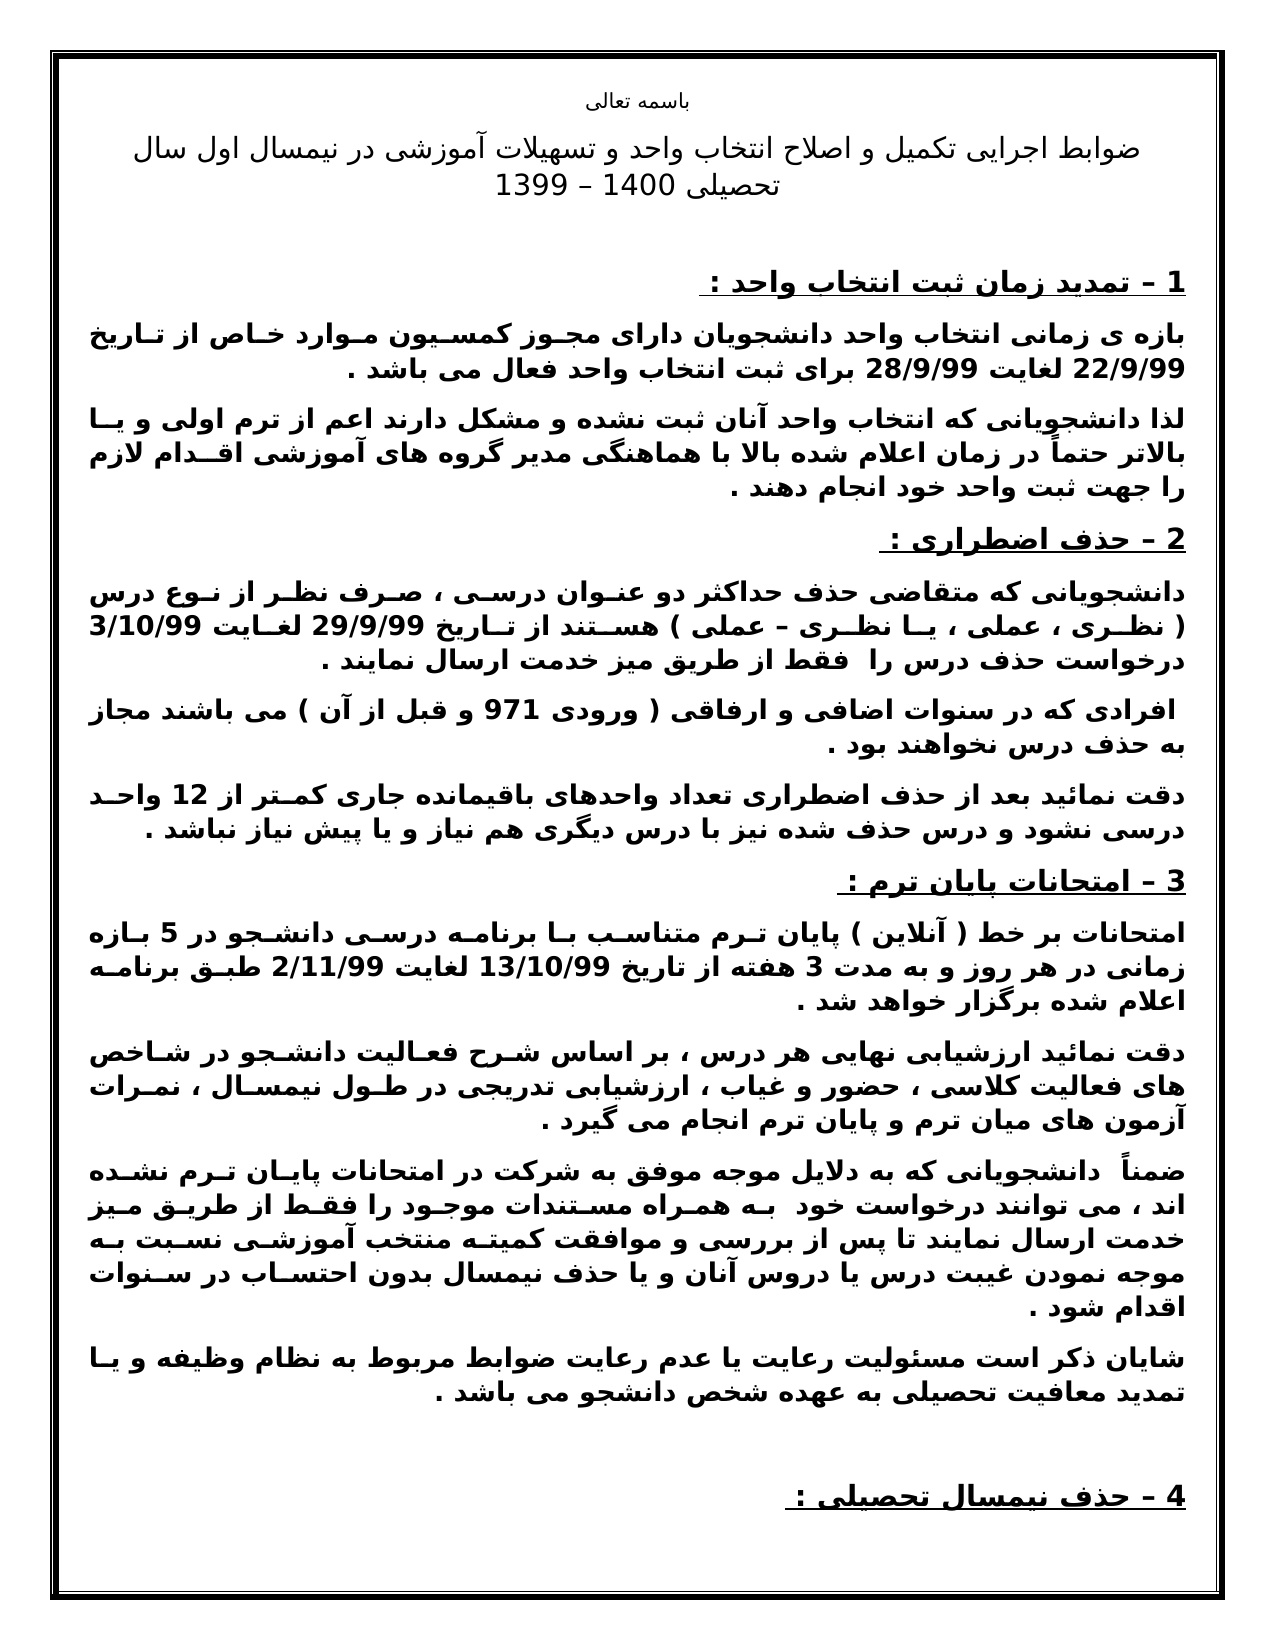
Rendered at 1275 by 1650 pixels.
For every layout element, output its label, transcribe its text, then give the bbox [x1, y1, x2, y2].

text باسمه تعالی [89, 89, 1186, 113]
text بازه ی زمانی انتخاب واحد دانشجویان دارای مجوز کمسیون موارد خاص از تاریخ 22/9/99 لغایت 28/9/99 برای ثبت انتخاب واحد فعال می باشد . [89, 319, 1186, 384]
text دقت نمائید ارزشیابی نهایی هر درس ، بر اساس شرح فعالیت دانشجو در شاخص های فعالیت کلاسی ، حضور و غیاب ، ارزشیابی تدریجی در طول نیمسال ، نمرات آزمون های میان ترم و پایان ترم انجام می گیرد . [89, 1036, 1186, 1136]
text 4 – حذف نیمسال تحصیلی : [89, 1479, 1186, 1513]
text 2 – حذف اضطراری : [89, 522, 1186, 556]
text امتحانات بر خط ( آنلاین ) پایان ترم متناسب با برنامه درسی دانشجو در 5 بازه زمانی در هر روز و به مدت 3 هفته از تاریخ 13/10/99 لغایت 2/11/99 طبق برنامه اعلام شده برگزار خواهد شد . [89, 918, 1186, 1017]
text 3 – امتحانات پایان ترم : [89, 864, 1186, 898]
text افرادی که در سنوات اضافی و ارفاقی ( ورودی 971 و قبل از آن ) می باشند مجاز به حذف درس نخواهند بود . [89, 695, 1186, 760]
text دانشجویانی که متقاضی حذف حداکثر دو عنوان درسی ، صرف نظر از نوع درس ( نظری ، عملی ، یا نظری – عملی ) هستند از تاریخ 29/9/99 لغایت 3/10/99 درخواست حذف درس را فقط از طریق میز خدمت ارسال نمایند . [89, 576, 1186, 676]
text دقت نمائید بعد از حذف اضطراری تعداد واحدهای باقیمانده جاری کمتر از 12 واحد درسی نشود و درس حذف شده نیز با درس دیگری هم نیاز و یا پیش نیاز نباشد . [89, 779, 1186, 845]
text ضوابط اجرایی تکمیل و اصلاح انتخاب واحد و تسهیلات آموزشی در نیمسال اول سال تحصیلی 1400 – 1399 [89, 131, 1186, 202]
text لذا دانشجویانی که انتخاب واحد آنان ثبت نشده و مشکل دارند اعم از ترم اولی و یا بالاتر حتماً در زمان اعلام شده بالا با هماهنگی مدیر گروه های آموزشی اقدام لازم را جهت ثبت واحد خود انجام دهند . [89, 404, 1186, 503]
text شایان ذکر است مسئولیت رعایت یا عدم رعایت ضوابط مربوط به نظام وظیفه و یا تمدید معافیت تحصیلی به عهده شخص دانشجو می باشد . [89, 1342, 1186, 1408]
text 1 – تمدید زمان ثبت انتخاب واحد : [89, 266, 1186, 299]
text ضمناً دانشجویانی که به دلایل موجه موفق به شرکت در امتحانات پایان ترم نشده اند ، می توانند درخواست خود به همراه مستندات موجود را فقط از طریق میز خدمت ارسال نمایند تا پس از بررسی و موافقت کمیته منتخب آموزشی نسبت به موجه نمودن غیبت درس یا دروس آنان و یا حذف نیمسال بدون احتساب در سنوات اقدام شود . [89, 1155, 1186, 1323]
